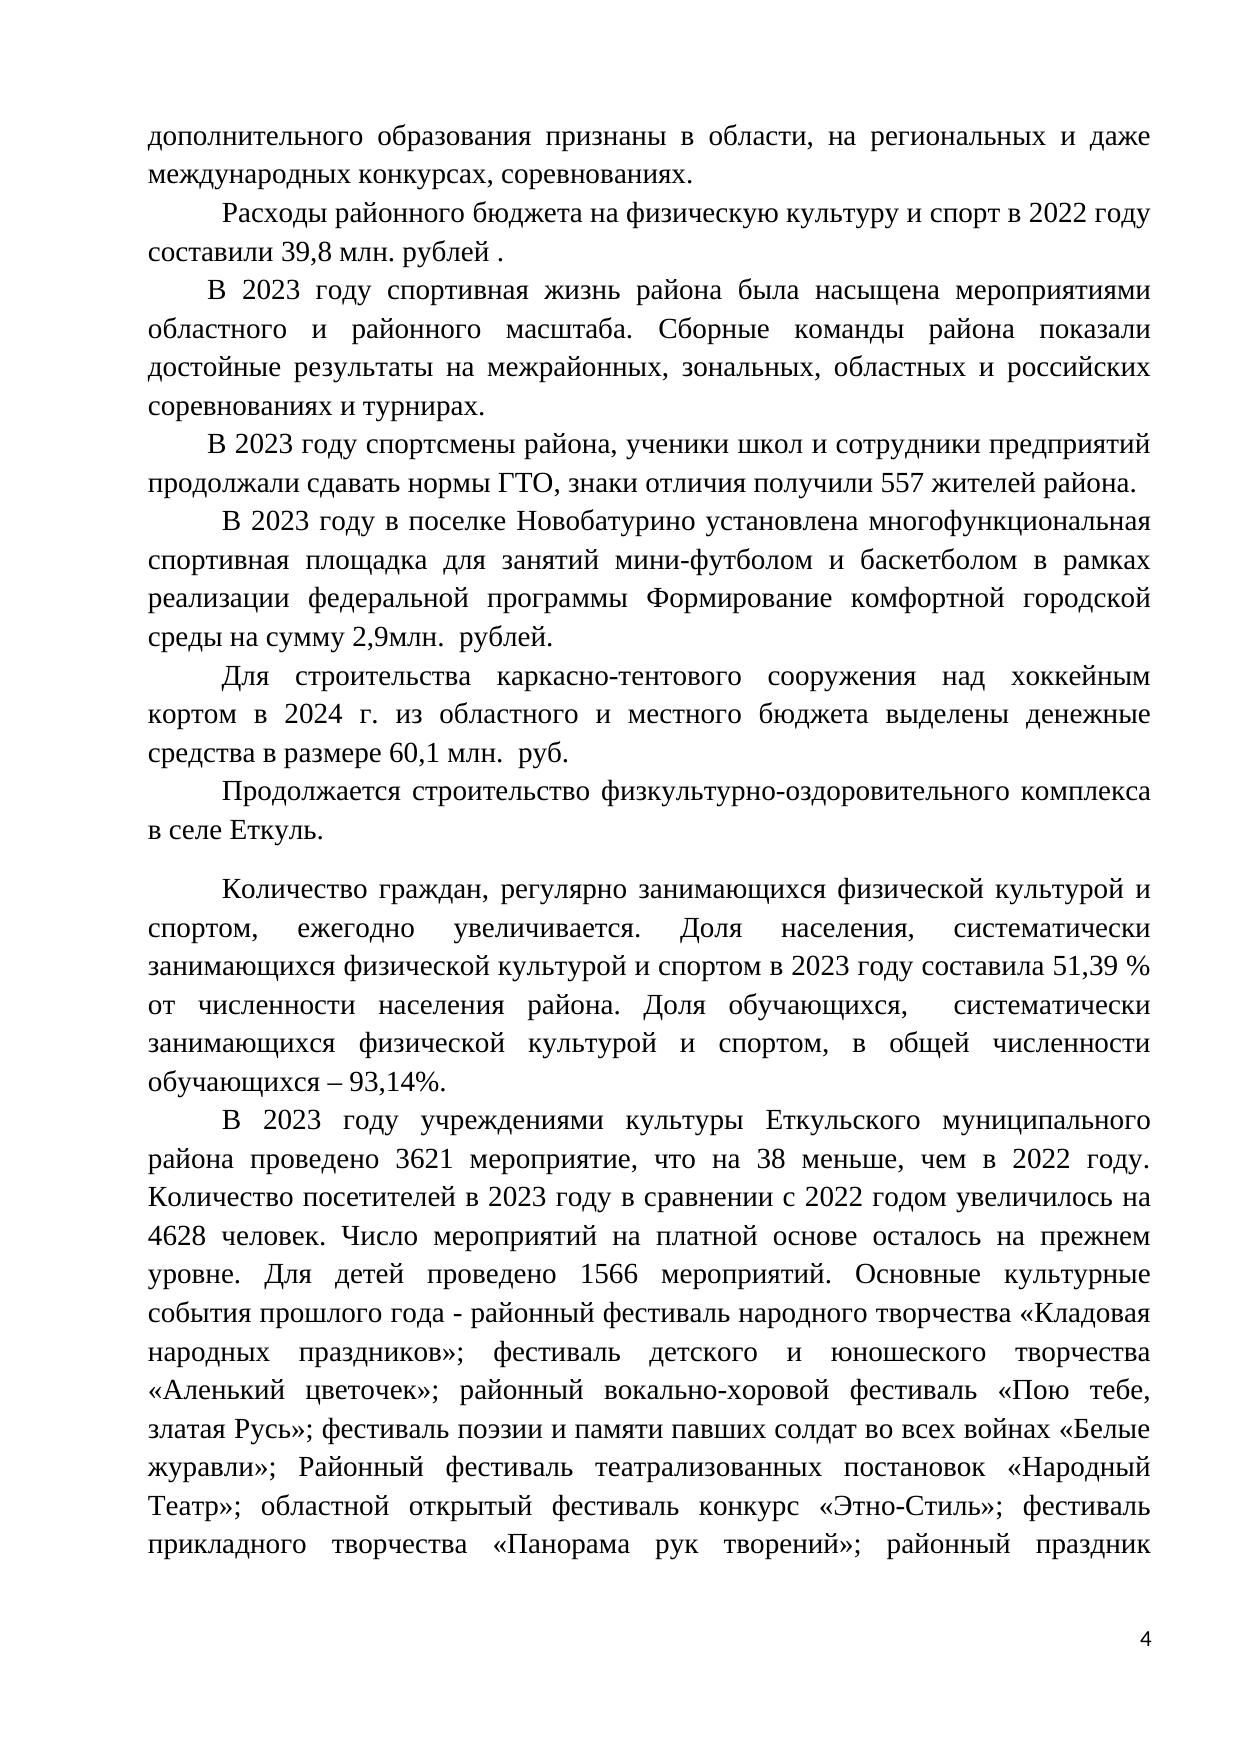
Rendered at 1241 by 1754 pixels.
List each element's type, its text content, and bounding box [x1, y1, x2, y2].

text Продолжается строительство физкультурно-оздоровительного комплекса в селе Еткуль. [148, 773, 1152, 845]
text В 2023 году спортивная жизнь района была насыщена мероприятиями областного и районного масштаба. Сборные команды района показали достойные результаты на межрайонных, зональных, областных и российских соревнованиях и турнирах. [148, 272, 1152, 421]
text Для строительства каркасно-тентового сооружения над хоккейным кортом в 2024 г. из областного и местного бюджета выделены денежные средства в размере 60,1 млн. руб. [148, 658, 1152, 768]
text В 2023 году в поселке Новобатурино установлена многофункциональная спортивная площадка для занятий мини-футболом и баскетболом в рамках реализации федеральной программы Формирование комфортной городской среды на сумму 2,9млн. рублей. [148, 503, 1152, 542]
text В 2023 году в поселке Новобатурино установлена многофункциональная спортивная площадка для занятий мини-футболом и баскетболом в рамках реализации федеральной программы Формирование комфортной городской среды на сумму 2,9млн. рублей. [148, 614, 1152, 653]
text Количество граждан, регулярно занимающихся физической культурой и спортом, ежегодно увеличивается. Доля населения, систематически занимающихся физической культурой и спортом в 2023 году составила 51,39 % от численности населения района. Доля обучающихся, систематически занимающихся физической культурой и спортом, в общей численности обучающихся – 93,14%. [148, 871, 1152, 1097]
text Расходы районного бюджета на физическую культуру и спорт в 2022 году составили 39,8 млн. рублей . [148, 195, 1152, 267]
text В 2023 году спортсмены района, ученики школ и сотрудники предприятий продолжали сдавать нормы ГТО, знаки отличия получили 557 жителей района. [148, 426, 1152, 498]
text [148, 1102, 1152, 1560]
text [148, 118, 1152, 190]
